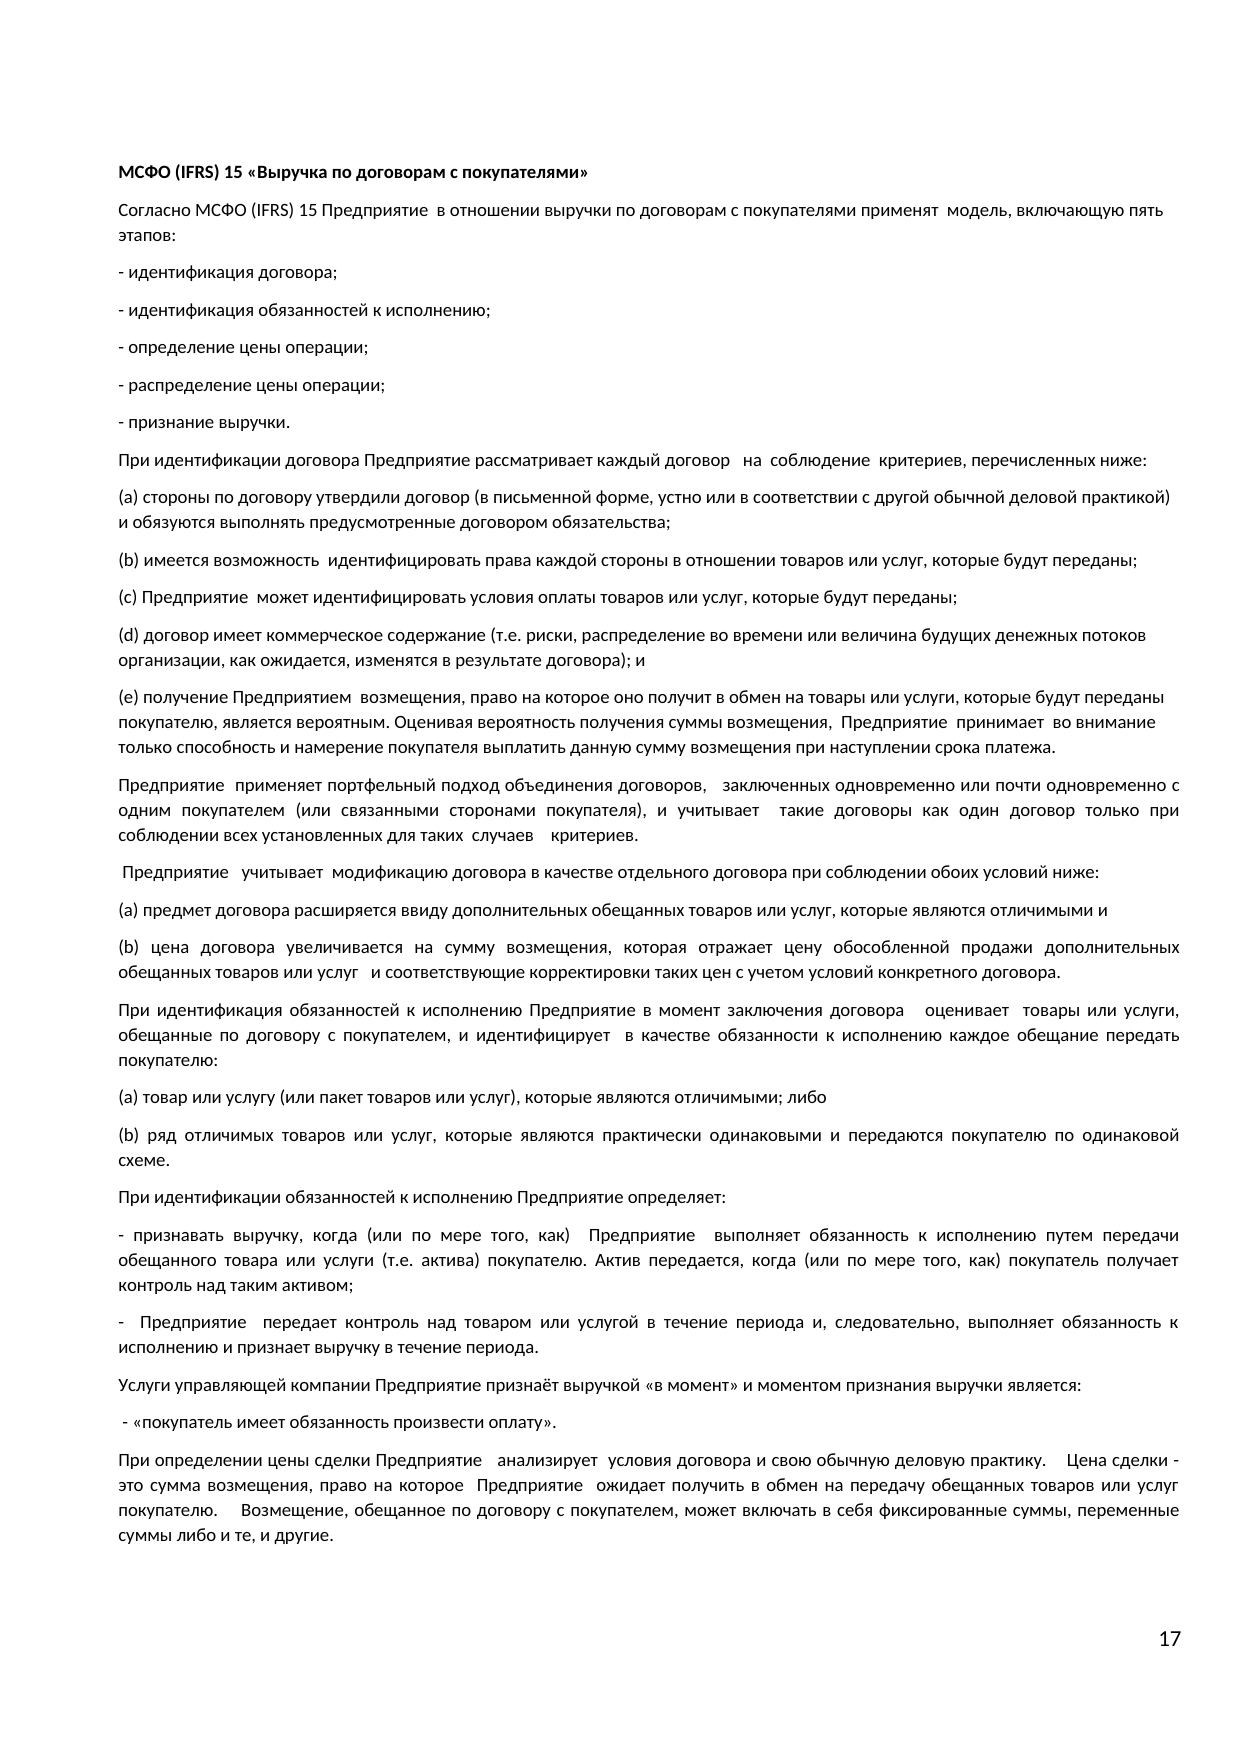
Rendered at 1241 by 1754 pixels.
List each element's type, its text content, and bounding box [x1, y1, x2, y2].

text (c) Предприятие может идентифицировать условия оплаты товаров или услуг, которые будут переданы; [118, 584, 1181, 609]
text - идентификация договора; [118, 259, 1181, 284]
text (d) договор имеет коммерческое содержание (т.е. риски, распределение во времени или величина будущих денежных потоков организации, как ожидается, изменятся в результате договора); и [118, 621, 1181, 671]
text - признавать выручку, когда (или по мере того, как) Предприятие выполняет обязанность к исполнению путем передачи обещанного товара или услуги (т.е. актива) покупателю. Актив передается, когда (или по мере того, как) покупатель получает контроль над таким активом; [118, 1221, 1181, 1296]
text Согласно МСФО (IFRS) 15 Предприятие в отношении выручки по договорам с покупателями применят модель, включающую пять этапов: [118, 196, 1181, 246]
text - Предприятие передает контроль над товаром или услугой в течение периода и, следовательно, выполняет обязанность к исполнению и признает выручку в течение периода. [118, 1309, 1181, 1359]
text - «покупатель имеет обязанность произвести оплату». [118, 1409, 1181, 1434]
text Предприятие учитывает модификацию договора в качестве отдельного договора при соблюдении обоих условий ниже: [118, 859, 1181, 884]
text (b) ряд отличимых товаров или услуг, которые являются практически одинаковыми и передаются покупателю по одинаковой схеме. [118, 1121, 1181, 1171]
text При определении цены сделки Предприятие анализирует условия договора и свою обычную деловую практику. Цена сделки - это сумма возмещения, право на которое Предприятие ожидает получить в обмен на передачу обещанных товаров или услуг покупателю. Возмещение, обещанное по договору с покупателем, может включать в себя фиксированные суммы, переменные суммы либо и те, и другие. [118, 1446, 1181, 1546]
text При идентификация обязанностей к исполнению Предприятие в момент заключения договора оценивает товары или услуги, обещанные по договору с покупателем, и идентифицирует в качестве обязанности к исполнению каждое обещание передать покупателю: [118, 996, 1181, 1071]
text (a) предмет договора расширяется ввиду дополнительных обещанных товаров или услуг, которые являются отличимыми и [118, 896, 1181, 921]
text МСФО (IFRS) 15 «Выручка по договорам с покупателями» [118, 159, 1181, 184]
text При идентификации договора Предприятие рассматривает каждый договор на соблюдение критериев, перечисленных ниже: [118, 446, 1181, 471]
text Услуги управляющей компании Предприятие признаёт выручкой «в момент» и моментом признания выручки является: [118, 1371, 1181, 1396]
text (a) товар или услугу (или пакет товаров или услуг), которые являются отличимыми; либо [118, 1084, 1181, 1109]
text (b) цена договора увеличивается на сумму возмещения, которая отражает цену обособленной продажи дополнительных обещанных товаров или услуг и соответствующие корректировки таких цен с учетом условий конкретного договора. [118, 934, 1181, 984]
text - распределение цены операции; [118, 371, 1181, 396]
text - признание выручки. [118, 409, 1181, 434]
text - идентификация обязанностей к исполнению; [118, 296, 1181, 321]
text Предприятие применяет портфельный подход объединения договоров, заключенных одновременно или почти одновременно с одним покупателем (или связанными сторонами покупателя), и учитывает такие договоры как один договор только при соблюдении всех установленных для таких случаев критериев. [118, 771, 1181, 846]
text При идентификации обязанностей к исполнению Предприятие определяет: [118, 1184, 1181, 1209]
text (a) стороны по договору утвердили договор (в письменной форме, устно или в соответствии с другой обычной деловой практикой) и обязуются выполнять предусмотренные договором обязательства; [118, 484, 1181, 534]
text (e) получение Предприятием возмещения, право на которое оно получит в обмен на товары или услуги, которые будут переданы покупателю, является вероятным. Оценивая вероятность получения суммы возмещения, Предприятие принимает во внимание только способность и намерение покупателя выплатить данную сумму возмещения при наступлении срока платежа. [118, 684, 1181, 759]
text - определение цены операции; [118, 334, 1181, 359]
text (b) имеется возможность идентифицировать права каждой стороны в отношении товаров или услуг, которые будут переданы; [118, 546, 1181, 571]
